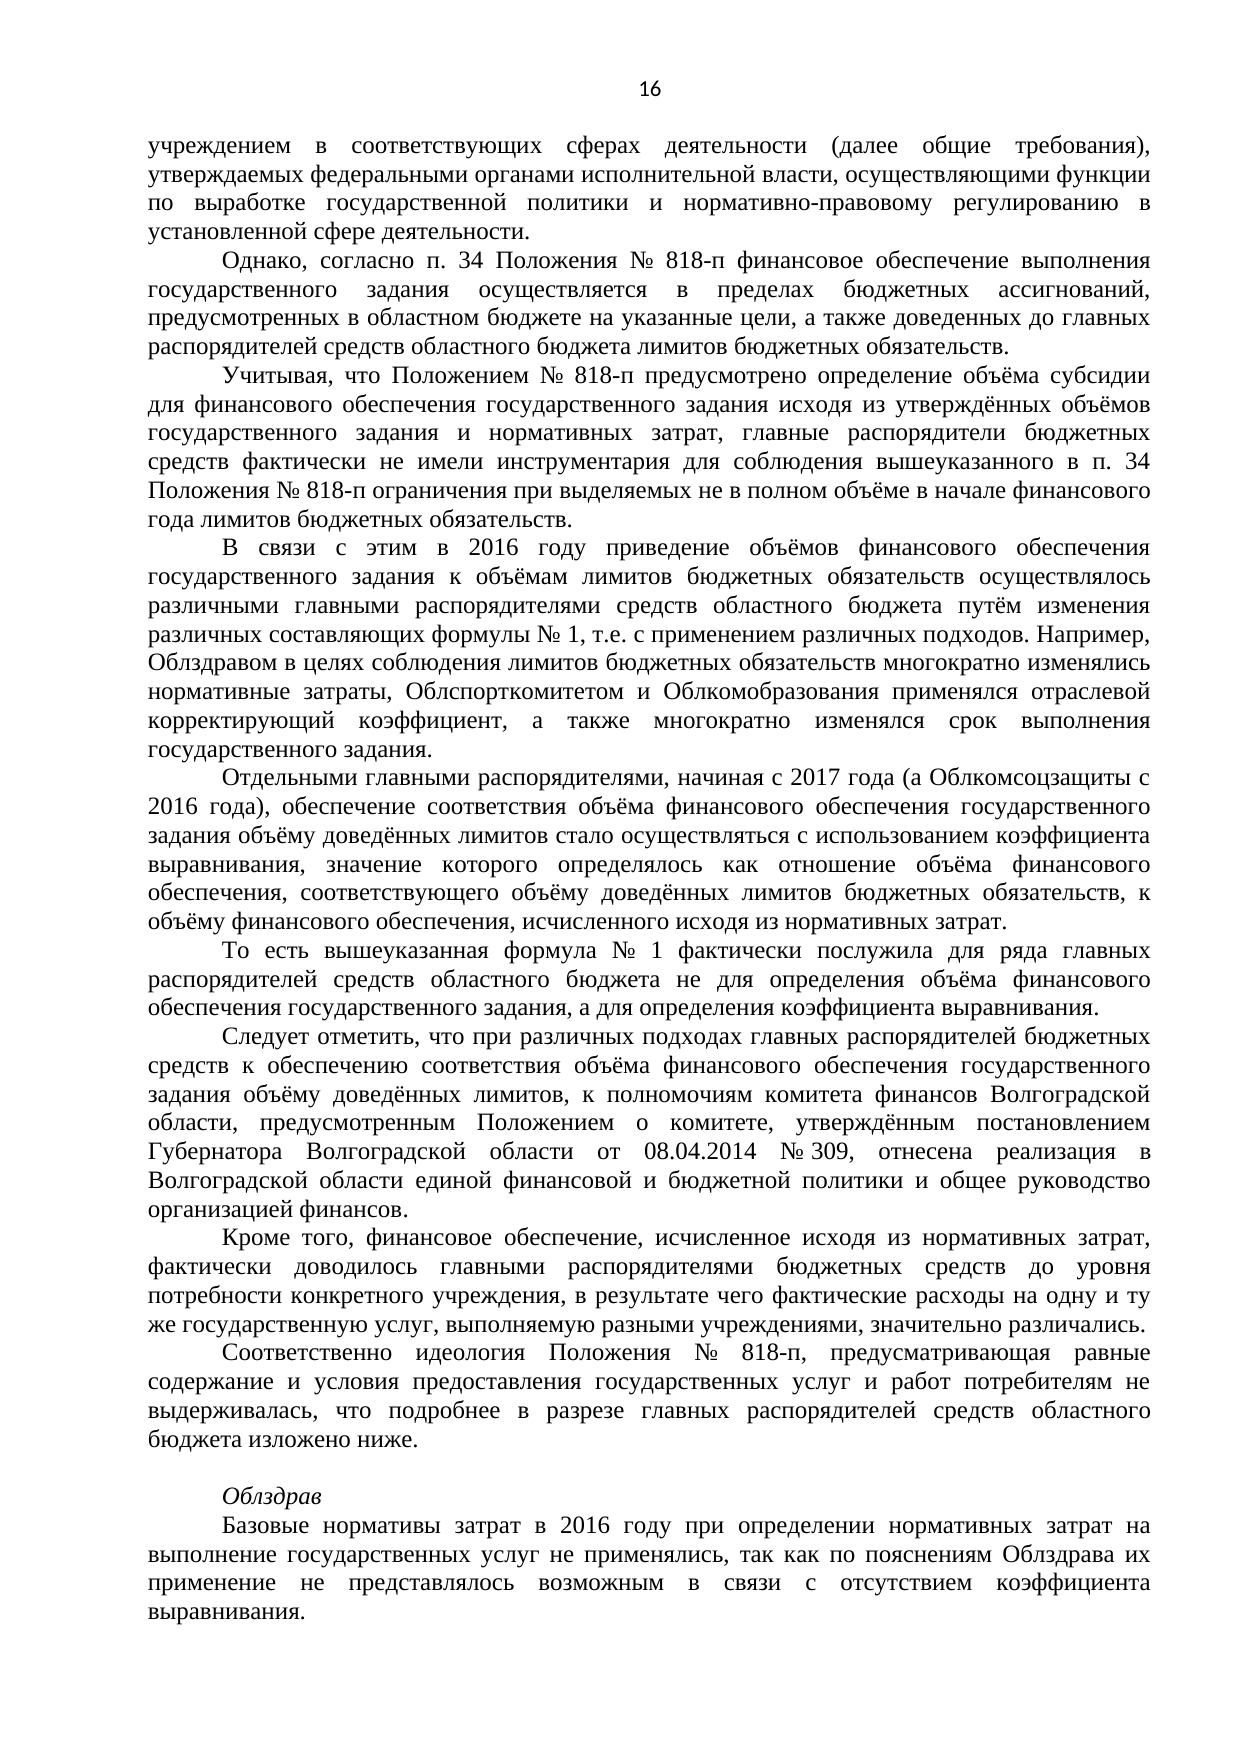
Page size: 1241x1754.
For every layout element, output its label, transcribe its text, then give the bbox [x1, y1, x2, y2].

text Отдельными главными распорядителями, начиная с 2017 года (а Облкомсоцзащиты с 2016 года), обеспечение соответствия объёма финансового обеспечения государственного задания объёму доведённых лимитов стало осуществляться с использованием коэффициента выравнивания, значение которого определялось как отношение объёма финансового обеспечения, соответствующего объёму доведённых лимитов бюджетных обязательств, к объёму финансового обеспечения, исчисленного исходя из нормативных затрат. [148, 762, 1152, 935]
text Учитывая, что Положением № 818-п предусмотрено определение объёма субсидии для финансового обеспечения государственного задания исходя из утверждённых объёмов государственного задания и нормативных затрат, главные распорядители бюджетных средств фактически не имели инструментария для соблюдения вышеуказанного в п. 34 Положения № 818-п ограничения при выделяемых не в полном объёме в начале финансового года лимитов бюджетных обязательств. [148, 360, 1152, 532]
text Облздрав [148, 1481, 1152, 1510]
text Базовые нормативы затрат в 2016 году при определении нормативных затрат на выполнение государственных услуг не применялись, так как по пояснениям Облздрава их применение не представлялось возможным в связи с отсутствием коэффициента выравнивания. [148, 1510, 1152, 1625]
text Следует отметить, что при различных подходах главных распорядителей бюджетных средств к обеспечению соответствия объёма финансового обеспечения государственного задания объёму доведённых лимитов, к полномочиям комитета финансов Волгоградской области, предусмотренным Положением о комитете, утверждённым постановлением Губернатора Волгоградской области от 08.04.2014 № 309, отнесена реализация в Волгоградской области единой финансовой и бюджетной политики и общее руководство организацией финансов. [148, 1021, 1152, 1222]
text Кроме того, финансовое обеспечение, исчисленное исходя из нормативных затрат, фактически доводилось главными распорядителями бюджетных средств до уровня потребности конкретного учреждения, в результате чего фактические расходы на одну и ту же государственную услуг, выполняемую разными учреждениями, значительно различались. [148, 1222, 1152, 1337]
text То есть вышеуказанная формула № 1 фактически послужила для ряда главных распорядителей средств областного бюджета не для определения объёма финансового обеспечения государственного задания, а для определения коэффициента выравнивания. [148, 935, 1152, 1021]
text Соответственно идеология Положения № 818-п, предусматривающая равные содержание и условия предоставления государственных услуг и работ потребителям не выдерживалась, что подробнее в разрезе главных распорядителей средств областного бюджета изложено ниже. [148, 1337, 1152, 1452]
text В связи с этим в 2016 году приведение объёмов финансового обеспечения государственного задания к объёмам лимитов бюджетных обязательств осуществлялось различными главными распорядителями средств областного бюджета путём изменения различных составляющих формулы № 1, т.е. с применением различных подходов. Например, Облздравом в целях соблюдения лимитов бюджетных обязательств многократно изменялись нормативные затраты, Облспорткомитетом и Облкомобразования применялся отраслевой корректирующий коэффициент, а также многократно изменялся срок выполнения государственного задания. [148, 532, 1152, 762]
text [148, 130, 1152, 245]
text Однако, согласно п. 34 Положения № 818-п финансовое обеспечение выполнения государственного задания осуществляется в пределах бюджетных ассигнований, предусмотренных в областном бюджете на указанные цели, а также доведенных до главных распорядителей средств областного бюджета лимитов бюджетных обязательств. [148, 245, 1152, 360]
